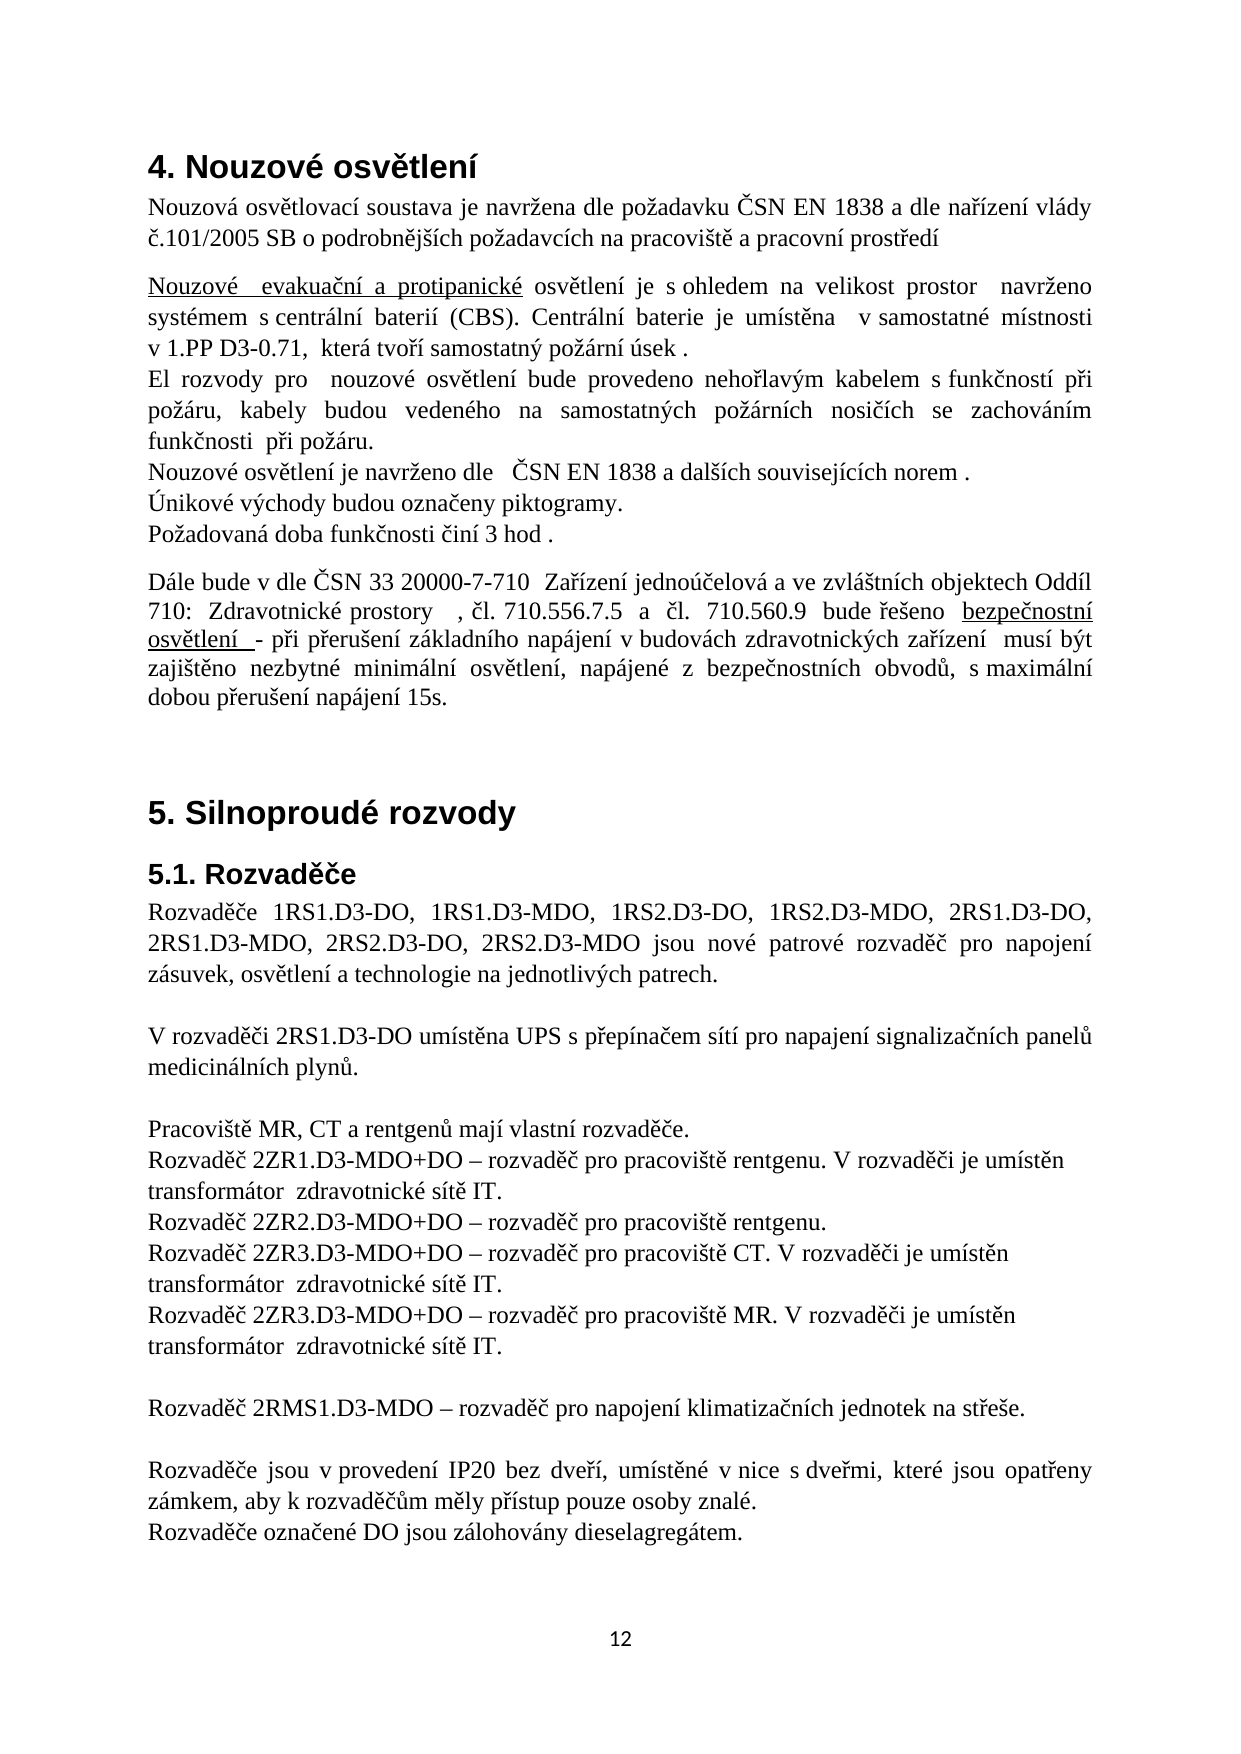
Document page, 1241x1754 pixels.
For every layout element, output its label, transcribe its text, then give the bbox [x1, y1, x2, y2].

text Nouzové osvětlení je navrženo dle ČSN EN 1838 a dalších souvisejících norem . [148, 457, 1093, 486]
text Nouzové evakuační a protipanické osvětlení je s ohledem na velikost prostor navrženo systémem s centrální baterií (CBS). Centrální baterie je umístěna v samostatné místnosti v 1.PP D3-0.71, která tvoří samostatný požární úsek . [148, 271, 1093, 362]
text Rozvaděč 2ZR3.D3-MDO+DO – rozvaděč pro pracoviště CT. V rozvaděči je umístěn [148, 1238, 1093, 1267]
text Rozvaděč 2ZR3.D3-MDO+DO – rozvaděč pro pracoviště MR. V rozvaděči je umístěn [148, 1300, 1093, 1329]
text Rozvaděče jsou v provedení IP20 bez dveří, umístěné v nice s dveřmi, které jsou opatřeny zámkem, aby k rozvaděčům měly přístup pouze osoby znalé. [148, 1455, 1093, 1515]
subtitle Rozvaděče [148, 857, 1093, 890]
text V rozvaděči 2RS1.D3-DO umístěna UPS s přepínačem sítí pro napajení signalizačních panelů medicinálních plynů. [148, 1021, 1093, 1081]
text transformátor zdravotnické sítě IT. [148, 1331, 1093, 1360]
subtitle Nouzové osvětlení [148, 148, 1093, 186]
text transformátor zdravotnické sítě IT. [148, 1176, 1093, 1205]
subtitle Silnoproudé rozvody [148, 793, 1093, 832]
text transformátor zdravotnické sítě IT. [148, 1269, 1093, 1298]
text El rozvody pro nouzové osvětlení bude provedeno nehořlavým kabelem s funkčností při požáru, kabely budou vedeného na samostatných požárních nosičích se zachováním funkčnosti při požáru. [148, 364, 1093, 455]
text Rozvaděč 2ZR1.D3-MDO+DO – rozvaděč pro pracoviště rentgenu. V rozvaděči je umístěn [148, 1145, 1093, 1174]
text Požadovaná doba funkčnosti činí 3 hod . [148, 519, 1093, 548]
text Rozvaděče označené DO jsou zálohovány dieselagregátem. [148, 1517, 1093, 1546]
text Rozvaděče 1RS1.D3-DO, 1RS1.D3-MDO, 1RS2.D3-DO, 1RS2.D3-MDO, 2RS1.D3-DO, 2RS1.D3-MDO, 2RS2.D3-DO, 2RS2.D3-MDO jsou nové patrové rozvaděč pro napojení zásuvek, osvětlení a technologie na jednotlivých patrech. [148, 897, 1093, 987]
text Nouzová osvětlovací soustava je navržena dle požadavku ČSN EN 1838 a dle nařízení vlády č.101/2005 SB o podrobnějších požadavcích na pracoviště a pracovní prostředí [148, 192, 1093, 252]
text Dále bude v dle ČSN 33 20000-7-710 Zařízení jednoúčelová a ve zvláštních objektech Oddíl 710: Zdravotnické prostory , čl. 710.556.7.5 a čl. 710.560.9 bude řešeno bezpečnostní osvětlení - při přerušení základního napájení v budovách zdravotnických zařízení musí být zajištěno nezbytné minimální osvětlení, napájené z bezpečnostních obvodů, s maximální dobou přerušení napájení 15s. [148, 567, 1093, 711]
text Rozvaděč 2RMS1.D3-MDO – rozvaděč pro napojení klimatizačních jednotek na střeše. [148, 1393, 1093, 1422]
text Pracoviště MR, CT a rentgenů mají vlastní rozvaděče. [148, 1114, 1093, 1143]
text Rozvaděč 2ZR2.D3-MDO+DO – rozvaděč pro pracoviště rentgenu. [148, 1207, 1093, 1236]
text Únikové východy budou označeny piktogramy. [148, 488, 1093, 517]
